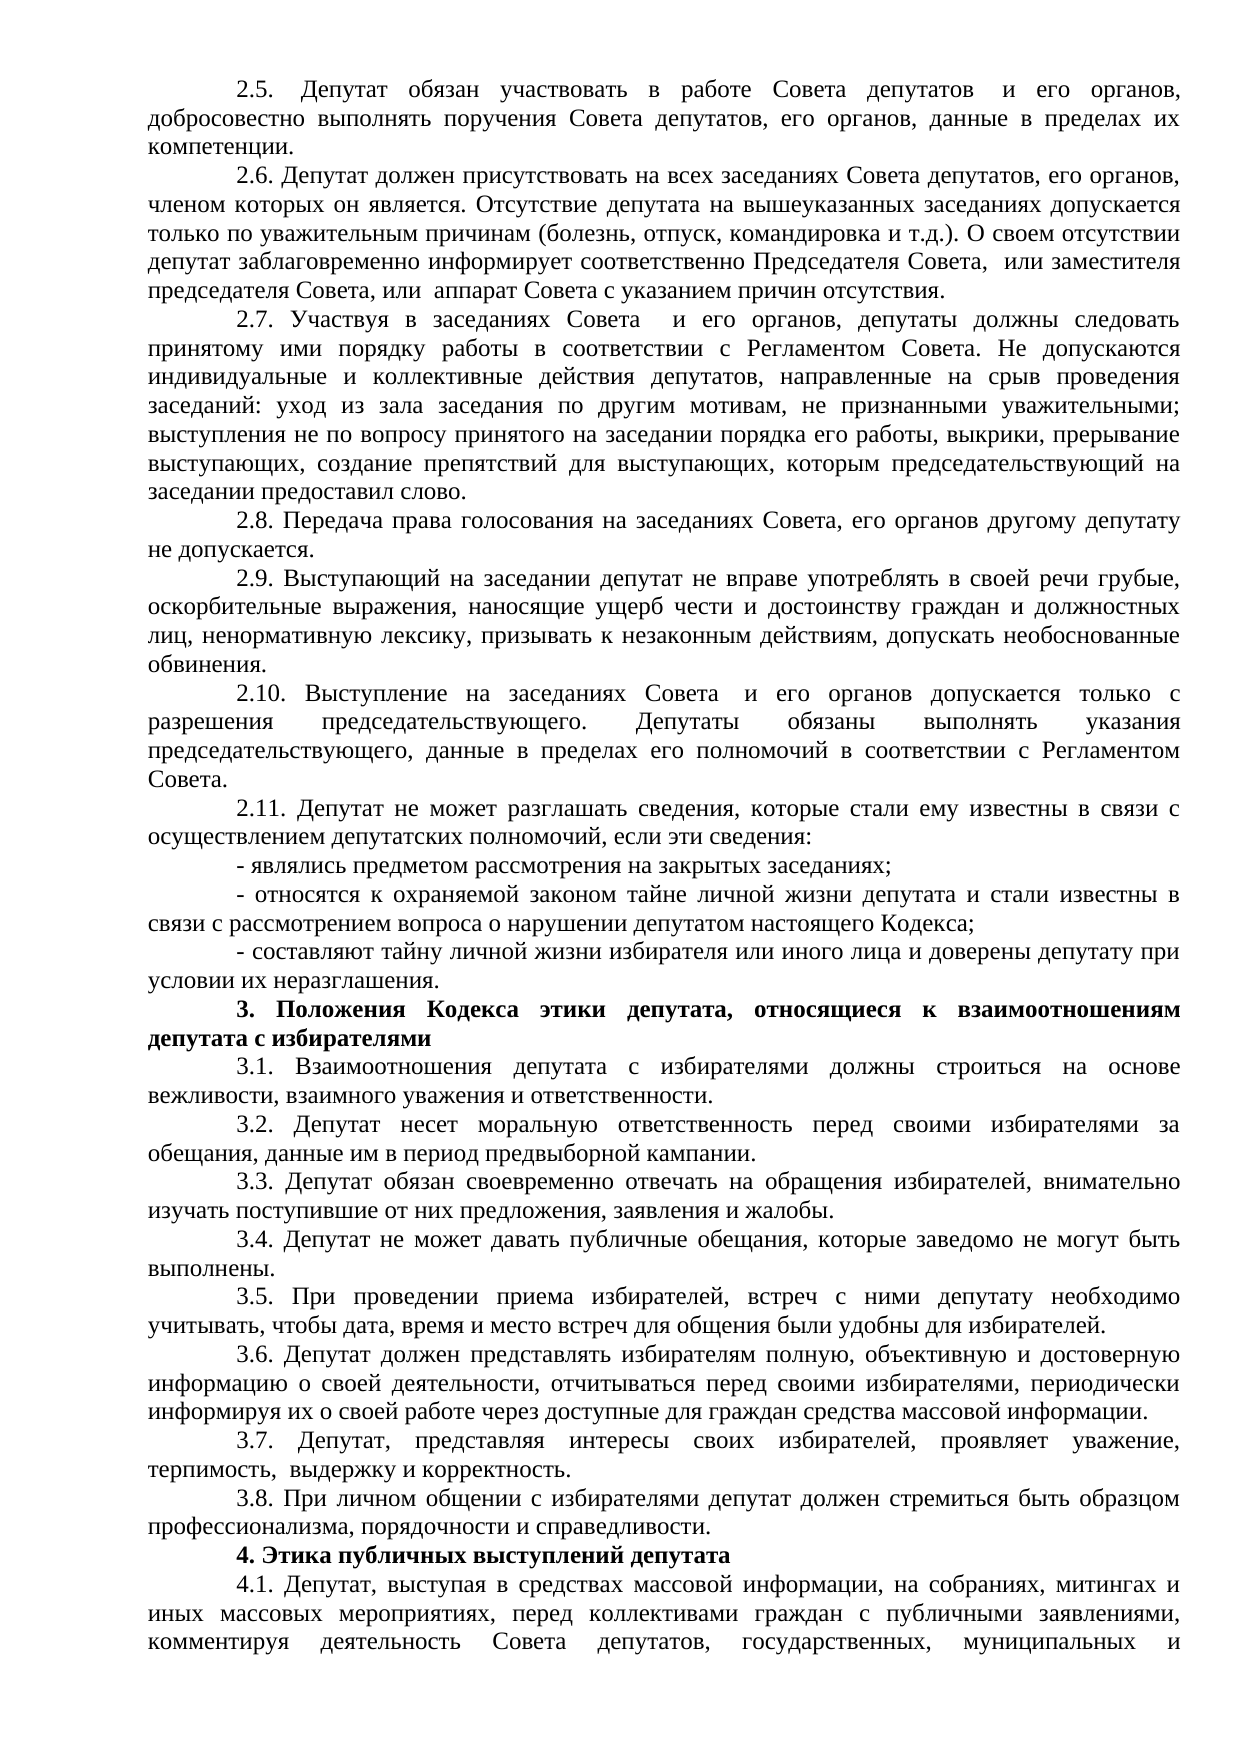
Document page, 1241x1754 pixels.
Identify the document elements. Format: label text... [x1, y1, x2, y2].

text - составляют тайну личной жизни избирателя или иного лица и доверены депутату при условии их неразглашения. [148, 936, 1181, 994]
text 3.6. Депутат должен представлять избирателям полную, объективную и достоверную информацию о своей деятельности, отчитываться перед своими избирателями, периодически информируя их о своей работе через доступные для граждан средства массовой информации. [148, 1339, 1181, 1425]
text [148, 1569, 1181, 1655]
text 2.10. Выступление на заседаниях Совета и его органов допускается только с разрешения председательствующего. Депутаты обязаны выполнять указания председательствующего, данные в пределах его полномочий в соответствии с Регламентом Совета. [148, 678, 1181, 793]
text 2.5. Депутат обязан участвовать в работе Совета депутатов и его органов, добросовестно выполнять поручения Совета депутатов, его органов, данные в пределах их компетенции. [148, 74, 1181, 160]
text 3.8. При личном общении с избирателями депутат должен стремиться быть образцом профессионализма, порядочности и справедливости. [148, 1483, 1181, 1540]
text 2.9. Выступающий на заседании депутат не вправе употреблять в своей речи грубые, оскорбительные выражения, наносящие ущерб чести и достоинству граждан и должностных лиц, ненормативную лексику, призывать к незаконным действиям, допускать необоснованные обвинения. [148, 563, 1181, 678]
text 3.5. При проведении приема избирателей, встреч с ними депутату необходимо учитывать, чтобы дата, время и место встреч для общения были удобны для избирателей. [148, 1281, 1181, 1339]
text 3.3. Депутат обязан своевременно отвечать на обращения избирателей, внимательно изучать поступившие от них предложения, заявления и жалобы. [148, 1166, 1181, 1224]
text 3.2. Депутат несет моральную ответственность перед своими избирателями за обещания, данные им в период предвыборной кампании. [148, 1109, 1181, 1166]
text 4. Этика публичных выступлений депутата [148, 1540, 1181, 1569]
text - относятся к охраняемой законом тайне личной жизни депутата и стали известны в связи с рассмотрением вопроса о нарушении депутатом настоящего Кодекса; [148, 879, 1181, 936]
text - являлись предметом рассмотрения на закрытых заседаниях; [148, 850, 1181, 879]
text 2.8. Передача права голосования на заседаниях Совета, его органов другому депутату не допускается. [148, 505, 1181, 563]
text 3.4. Депутат не может давать публичные обещания, которые заведомо не могут быть выполнены. [148, 1224, 1181, 1281]
text 2.11. Депутат не может разглашать сведения, которые стали ему известны в связи с осуществлением депутатских полномочий, если эти сведения: [148, 793, 1181, 850]
text 2.7. Участвуя в заседаниях Совета и его органов, депутаты должны следовать принятому ими порядку работы в соответствии с Регламентом Совета. Не допускаются индивидуальные и коллективные действия депутатов, направленные на срыв проведения заседаний: уход из зала заседания по другим мотивам, не признанными уважительными; выступления не по вопросу принятого на заседании порядка его работы, выкрики, прерывание выступающих, создание препятствий для выступающих, которым председательствующий на заседании предоставил слово. [148, 304, 1181, 505]
text 3.1. Взаимоотношения депутата с избирателями должны строиться на основе вежливости, взаимного уважения и ответственности. [148, 1051, 1181, 1109]
text 3. Положения Кодекса этики депутата, относящиеся к взаимоотношениям депутата с избирателями [148, 994, 1181, 1051]
text 3.7. Депутат, представляя интересы своих избирателей, проявляет уважение, терпимость, выдержку и корректность. [148, 1425, 1181, 1483]
text 2.6. Депутат должен присутствовать на всех заседаниях Совета депутатов, его органов, членом которых он является. Отсутствие депутата на вышеуказанных заседаниях допускается только по уважительным причинам (болезнь, отпуск, командировка и т.д.). О своем отсутствии депутат заблаговременно информирует соответственно Председателя Совета, или заместителя председателя Совета, или аппарат Совета с указанием причин отсутствия. [148, 160, 1181, 304]
